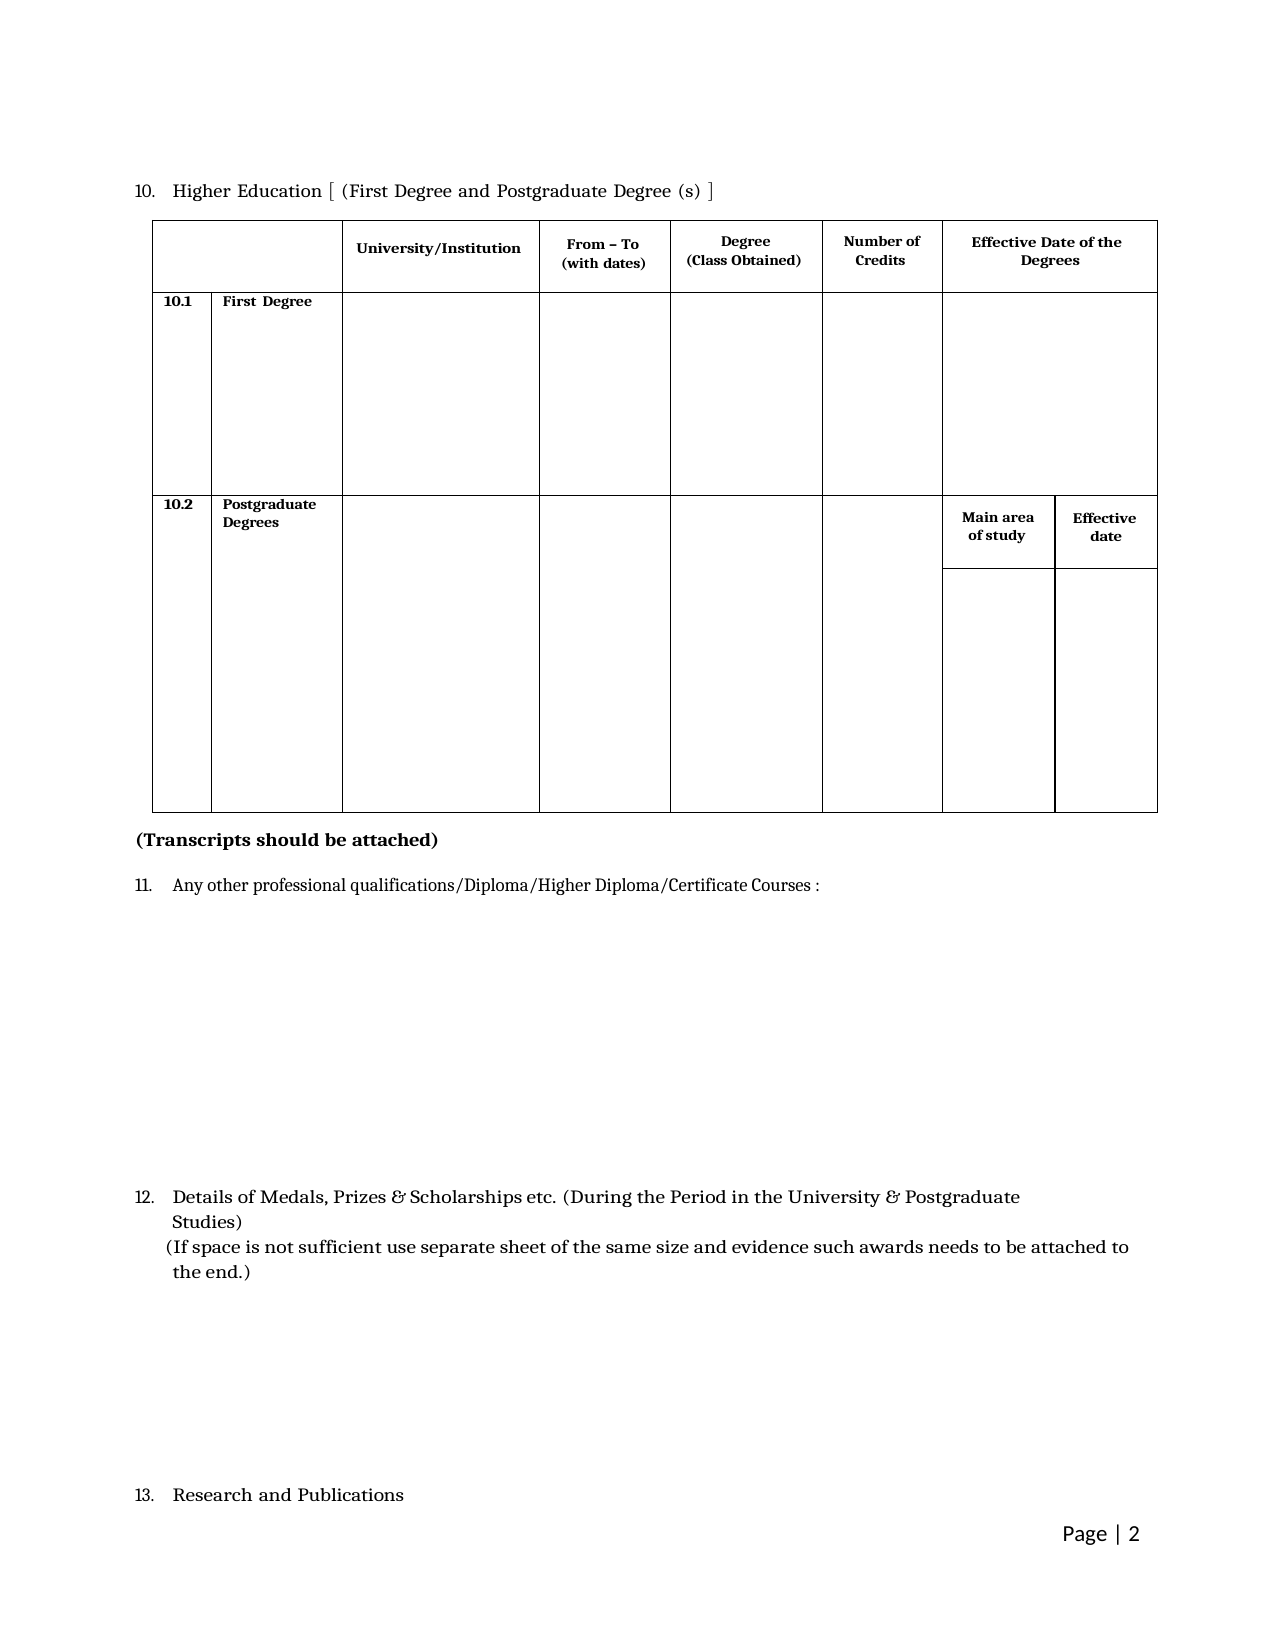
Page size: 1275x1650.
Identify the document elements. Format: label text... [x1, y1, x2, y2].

table_cell First Degree [212, 293, 342, 495]
table_header Number of Credits [823, 221, 942, 292]
table_cell Main area of study [943, 496, 1054, 567]
text (Transcripts should be attached) [135, 829, 1200, 851]
text (If space is not sufficient use separate sheet of the same size and evidence such awards needs to be attached to the end.) [165, 1236, 1148, 1283]
table_cell [823, 496, 942, 812]
table_cell Postgraduate Degrees [212, 496, 342, 812]
list Higher Education  (First Degree and Postgraduate Degree (s)  [135, 180, 1200, 202]
list Any other professional qualifications/Diploma/Higher Diploma/Certificate Courses : [135, 875, 1200, 897]
table_cell 10.2 [153, 496, 211, 812]
table_cell [343, 496, 539, 812]
table_cell [540, 496, 670, 812]
table_cell [943, 293, 1157, 495]
table_cell [943, 569, 1054, 812]
table_header Effective Date of the Degrees [943, 221, 1157, 292]
table_cell [540, 293, 670, 495]
table_cell 10.1 [153, 293, 211, 495]
table_cell [671, 496, 822, 812]
table_header [153, 221, 342, 292]
table_header From – To (with dates) [540, 221, 670, 292]
list Details of Medals, Prizes & Scholarships etc. (During the Period in the University & Postgraduate Studies) [135, 1187, 1060, 1233]
table_cell [671, 293, 822, 495]
table_cell [343, 293, 539, 495]
table_cell [1056, 569, 1157, 812]
table_header University/Institution [343, 221, 539, 292]
table_header Degree (Class Obtained) [671, 221, 822, 292]
list Research and Publications [135, 1484, 1200, 1506]
table_cell Effective date [1056, 496, 1157, 567]
table_cell [823, 293, 942, 495]
